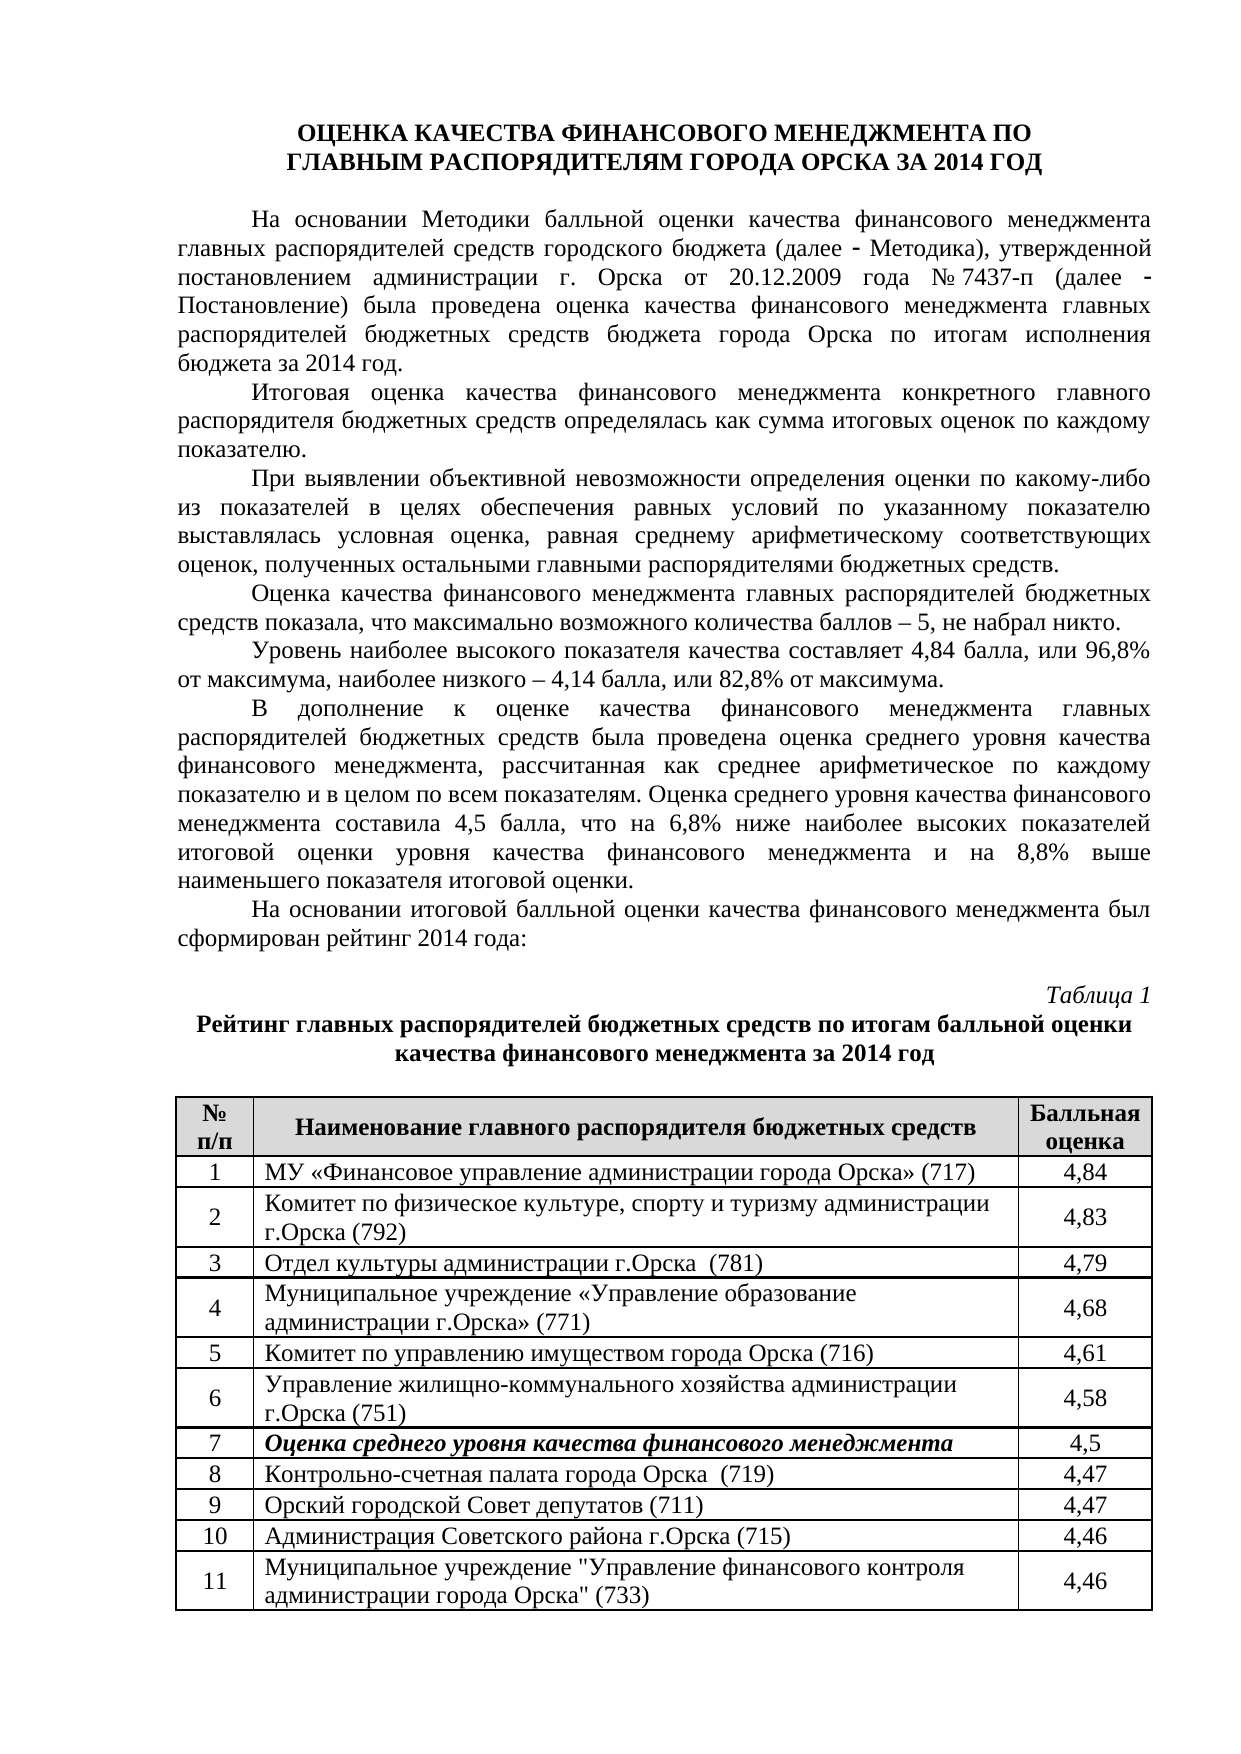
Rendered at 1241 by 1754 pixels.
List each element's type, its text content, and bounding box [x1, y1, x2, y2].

table_cell Муниципальное учреждение "Управление финансового контроля администрации города Орска" (733) [254, 1552, 1018, 1609]
table_cell 2 [177, 1188, 253, 1246]
table_cell Орский городской Совет депутатов (711) [254, 1490, 1018, 1519]
table_cell 8 [177, 1459, 253, 1488]
table_header Наименование главного распорядителя бюджетных средств [254, 1098, 1018, 1155]
table_cell Управление жилищно-коммунального хозяйства администрации г.Орска (751) [254, 1369, 1018, 1426]
table_cell 1 [177, 1157, 253, 1186]
text Таблица 1 [177, 981, 1152, 1009]
text Итоговая оценка качества финансового менеджмента конкретного главного распорядителя бюджетных средств определялась как сумма итоговых оценок по каждому показателю. [177, 377, 1152, 463]
table_cell 4,61 [1019, 1338, 1151, 1367]
table_cell МУ «Финансовое управление администрации города Орска» (717) [254, 1157, 1018, 1186]
table_cell 9 [177, 1490, 253, 1519]
table_cell 4,58 [1019, 1369, 1151, 1426]
table_cell 4,79 [1019, 1248, 1151, 1276]
text В дополнение к оценке качества финансового менеджмента главных распорядителей бюджетных средств была проведена оценка среднего уровня качества финансового менеджмента, рассчитанная как среднее арифметическое по каждому показателю и в целом по всем показателям. Оценка среднего уровня качества финансового менеджмента составила 4,5 балла, что на 6,8% ниже наиболее высоких показателей итоговой оценки уровня качества финансового менеджмента и на 8,8% выше наименьшего показателя итоговой оценки. [177, 693, 1152, 894]
table_cell Комитет по физическое культуре, спорту и туризму администрации г.Орска (792) [254, 1188, 1018, 1246]
table_cell 4,83 [1019, 1188, 1151, 1246]
table_cell 4,84 [1019, 1157, 1151, 1186]
table_cell 3 [177, 1248, 253, 1276]
table_cell 4 [177, 1279, 253, 1336]
table_cell Муниципальное учреждение «Управление образование администрации г.Орска» (771) [254, 1279, 1018, 1336]
text На основании итоговой балльной оценки качества финансового менеджмента был сформирован рейтинг 2014 года: [177, 894, 1152, 952]
text Оценка качества финансового менеджмента главных распорядителей бюджетных средств показала, что максимально возможного количества баллов – 5, не набрал никто. [177, 578, 1152, 636]
text При выявлении объективной невозможности определения оценки по какому-либо из показателей в целях обеспечения равных условий по указанному показателю выставлялась условная оценка, равная среднему арифметическому соответствующих оценок, полученных остальными главными распорядителями бюджетных средств. [177, 463, 1152, 578]
table_cell 4,68 [1019, 1279, 1151, 1336]
table_cell 4,47 [1019, 1459, 1151, 1488]
table_cell 4,46 [1019, 1552, 1151, 1609]
table_cell 4,46 [1019, 1521, 1151, 1550]
table_cell Оценка среднего уровня качества финансового менеджмента [254, 1429, 1018, 1457]
table_cell 11 [177, 1552, 253, 1609]
table_cell Администрация Советского района г.Орска (715) [254, 1521, 1018, 1550]
table_cell 10 [177, 1521, 253, 1550]
table_cell 5 [177, 1338, 253, 1367]
table_header № п/п [177, 1098, 253, 1155]
table_cell 6 [177, 1369, 253, 1426]
text На основании Методики балльной оценки качества финансового менеджмента главных распорядителей средств городского бюджета (далее Методика), утвержденной постановлением администрации г. Орска от 20.12.2009 года № 7437-п (далее Постановление) была проведена оценка качества финансового менеджмента главных распорядителей бюджетных средств бюджета города Орска по итогам исполнения бюджета за 2014 год. [177, 204, 1152, 377]
table_header Балльная оценка [1019, 1098, 1151, 1155]
table_cell Комитет по управлению имуществом города Орска (716) [254, 1338, 1018, 1367]
table_cell 4,47 [1019, 1490, 1151, 1519]
table_cell Отдел культуры администрации г.Орска (781) [254, 1248, 1018, 1276]
table_cell 7 [177, 1429, 253, 1457]
table_cell Контрольно-счетная палата города Орска (719) [254, 1459, 1018, 1488]
text Рейтинг главных распорядителей бюджетных средств по итогам балльной оценки качества финансового менеджмента за 2014 год [177, 1009, 1152, 1067]
text ОЦЕНКА КАЧЕСТВА ФИНАНСОВОГО МЕНЕДЖМЕНТА ПО ГЛАВНЫМ РАСПОРЯДИТЕЛЯМ ГОРОДА ОРСКА ЗА 2014 ГОД [236, 118, 1093, 176]
text Уровень наиболее высокого показателя качества составляет 4,84 балла, или 96,8% от максимума, наиболее низкого – 4,14 балла, или 82,8% от максимума. [177, 636, 1152, 693]
table_cell 4,5 [1019, 1429, 1151, 1457]
